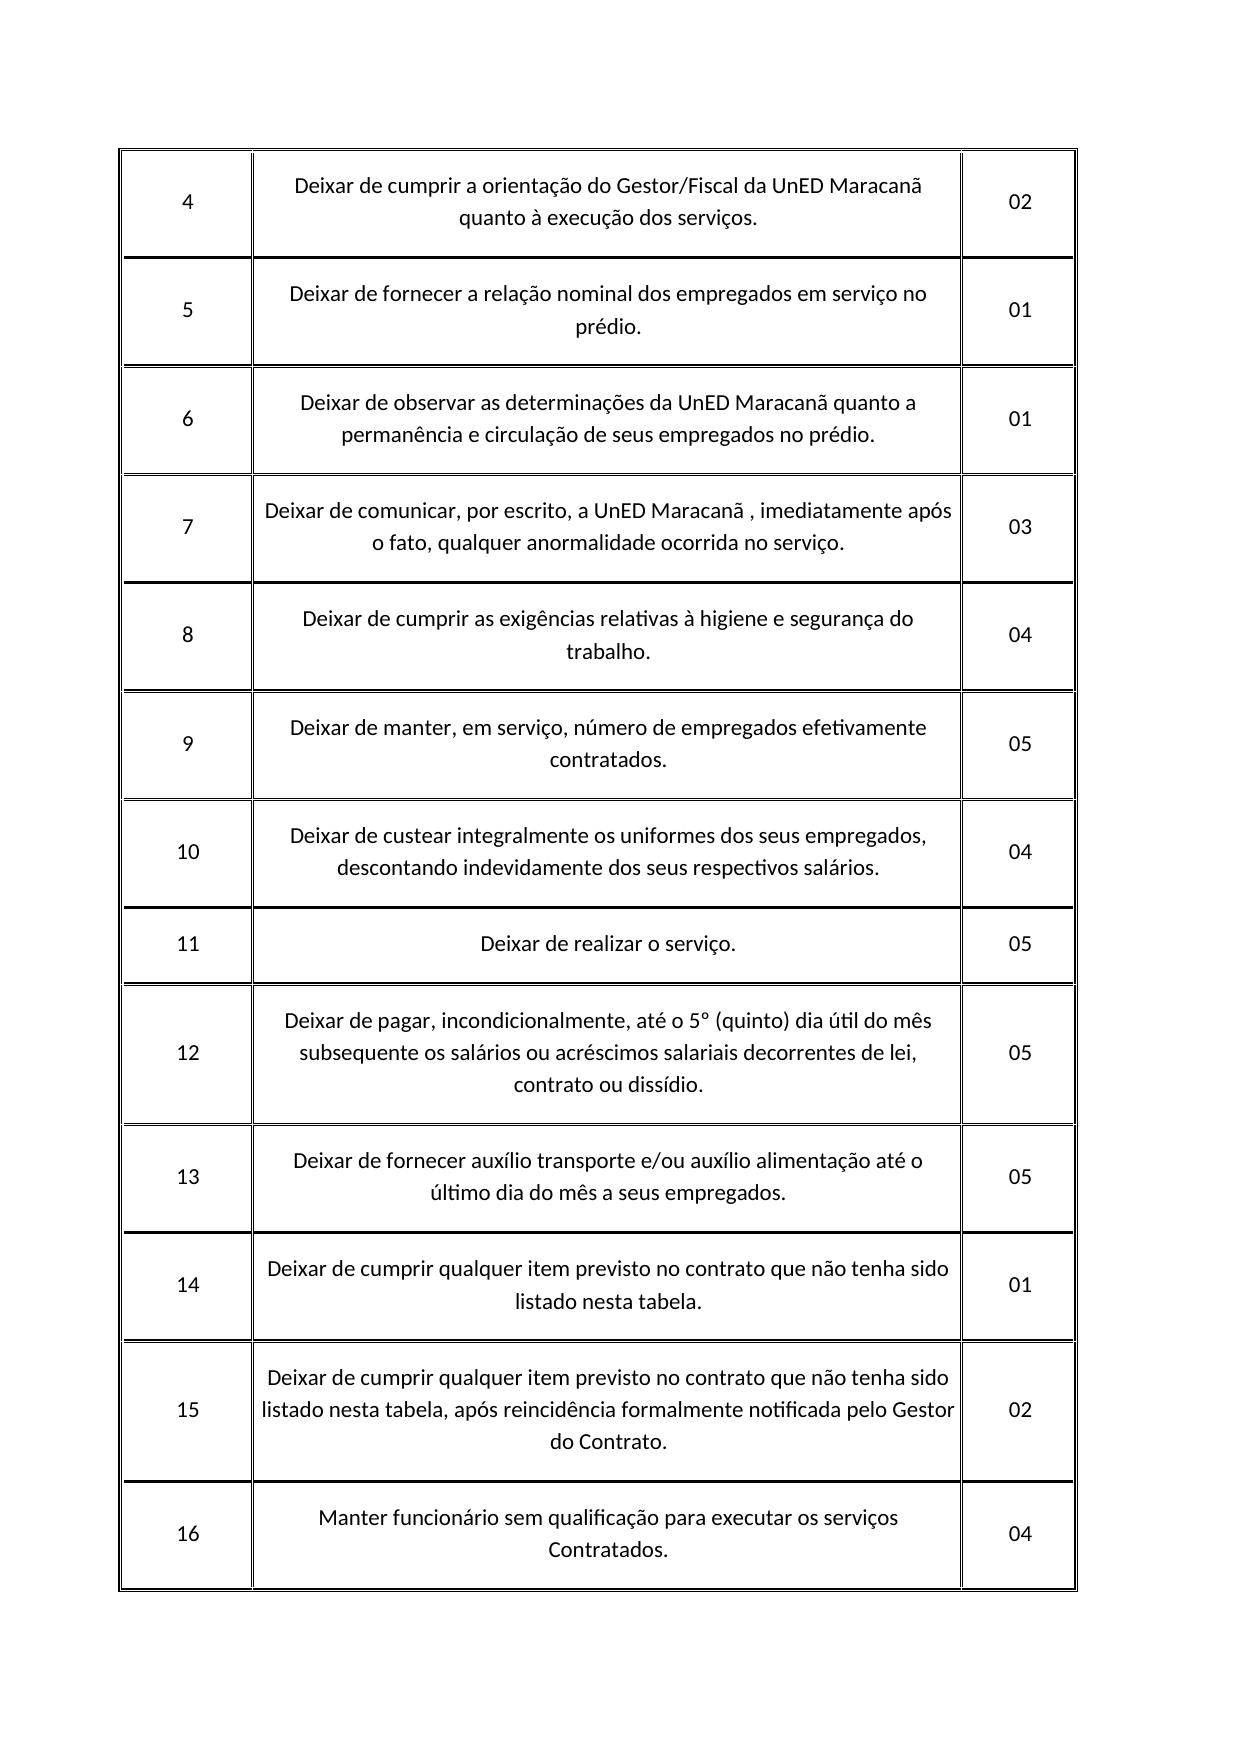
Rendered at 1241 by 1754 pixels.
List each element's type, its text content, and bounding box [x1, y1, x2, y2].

table_cell Deixar de cumprir a orientação do Gestor/Fiscal da UnED Maracanã quanto à execução dos serviços. [253, 151, 961, 256]
table_cell 03 [961, 473, 1076, 581]
table_cell 8 [122, 581, 251, 689]
table_cell 10 [120, 798, 253, 906]
table_cell 02 [963, 1339, 1075, 1480]
table_cell Deixar de cumprir as exigências relativas à higiene e segurança do trabalho. [254, 584, 960, 689]
table_cell 04 [961, 798, 1076, 906]
table_cell 12 [122, 982, 251, 1123]
table_cell 04 [963, 581, 1074, 689]
table_cell 04 [961, 1480, 1074, 1588]
table_cell Deixar de cumprir qualquer item previsto no contrato que não tenha sido listado nesta tabela. [254, 1234, 960, 1339]
table_cell 4 [122, 151, 253, 256]
table_cell Deixar de custear integralmente os uniformes dos seus empregados, descontando indevidamente dos seus respectivos salários. [254, 801, 960, 906]
table_cell Deixar de realizar o serviço. [254, 909, 960, 982]
table_cell 05 [963, 906, 1074, 982]
table_cell 15 [122, 1339, 251, 1480]
table_cell 05 [963, 982, 1075, 1123]
table_cell Deixar de observar as determinações da UnED Maracanã quanto a permanência e circulação de seus empregados no prédio. [254, 368, 960, 473]
table_cell 05 [961, 1123, 1076, 1231]
table_cell Deixar de fornecer auxílio transporte e/ou auxílio alimentação até o último dia do mês a seus empregados. [254, 1126, 960, 1231]
table_cell Deixar de cumprir qualquer item previsto no contrato que não tenha sido listado nesta tabela, após reincidência formalmente notificada pelo Gestor do Contrato. [254, 1343, 960, 1480]
table_cell 11 [122, 906, 251, 982]
table_cell Deixar de pagar, incondicionalmente, até o 5º (quinto) dia útil do mês subsequente os salários ou acréscimos salariais decorrentes de lei, contrato ou dissídio. [254, 986, 960, 1123]
table_cell Deixar de fornecer a relação nominal dos empregados em serviço no prédio. [254, 259, 960, 364]
table_cell 01 [963, 1231, 1074, 1339]
table_cell 01 [963, 256, 1074, 364]
table_cell 7 [120, 473, 253, 581]
table_cell Deixar de comunicar, por escrito, a UnED Maracanã , imediatamente após o fato, qualquer anormalidade ocorrida no serviço. [254, 476, 960, 581]
table_cell 6 [122, 364, 251, 473]
table_cell 14 [122, 1231, 251, 1339]
table_cell Deixar de manter, em serviço, número de empregados efetivamente contratados. [254, 693, 960, 798]
table_cell Manter funcionário sem qualificação para executar os serviços Contratados. [253, 1483, 961, 1588]
table_cell 13 [120, 1123, 253, 1231]
table_cell 05 [963, 689, 1075, 798]
table_cell 02 [961, 151, 1074, 256]
table_cell 01 [963, 364, 1075, 473]
table_cell 16 [122, 1480, 253, 1588]
table_cell 9 [122, 689, 251, 798]
table_cell 5 [122, 256, 251, 364]
